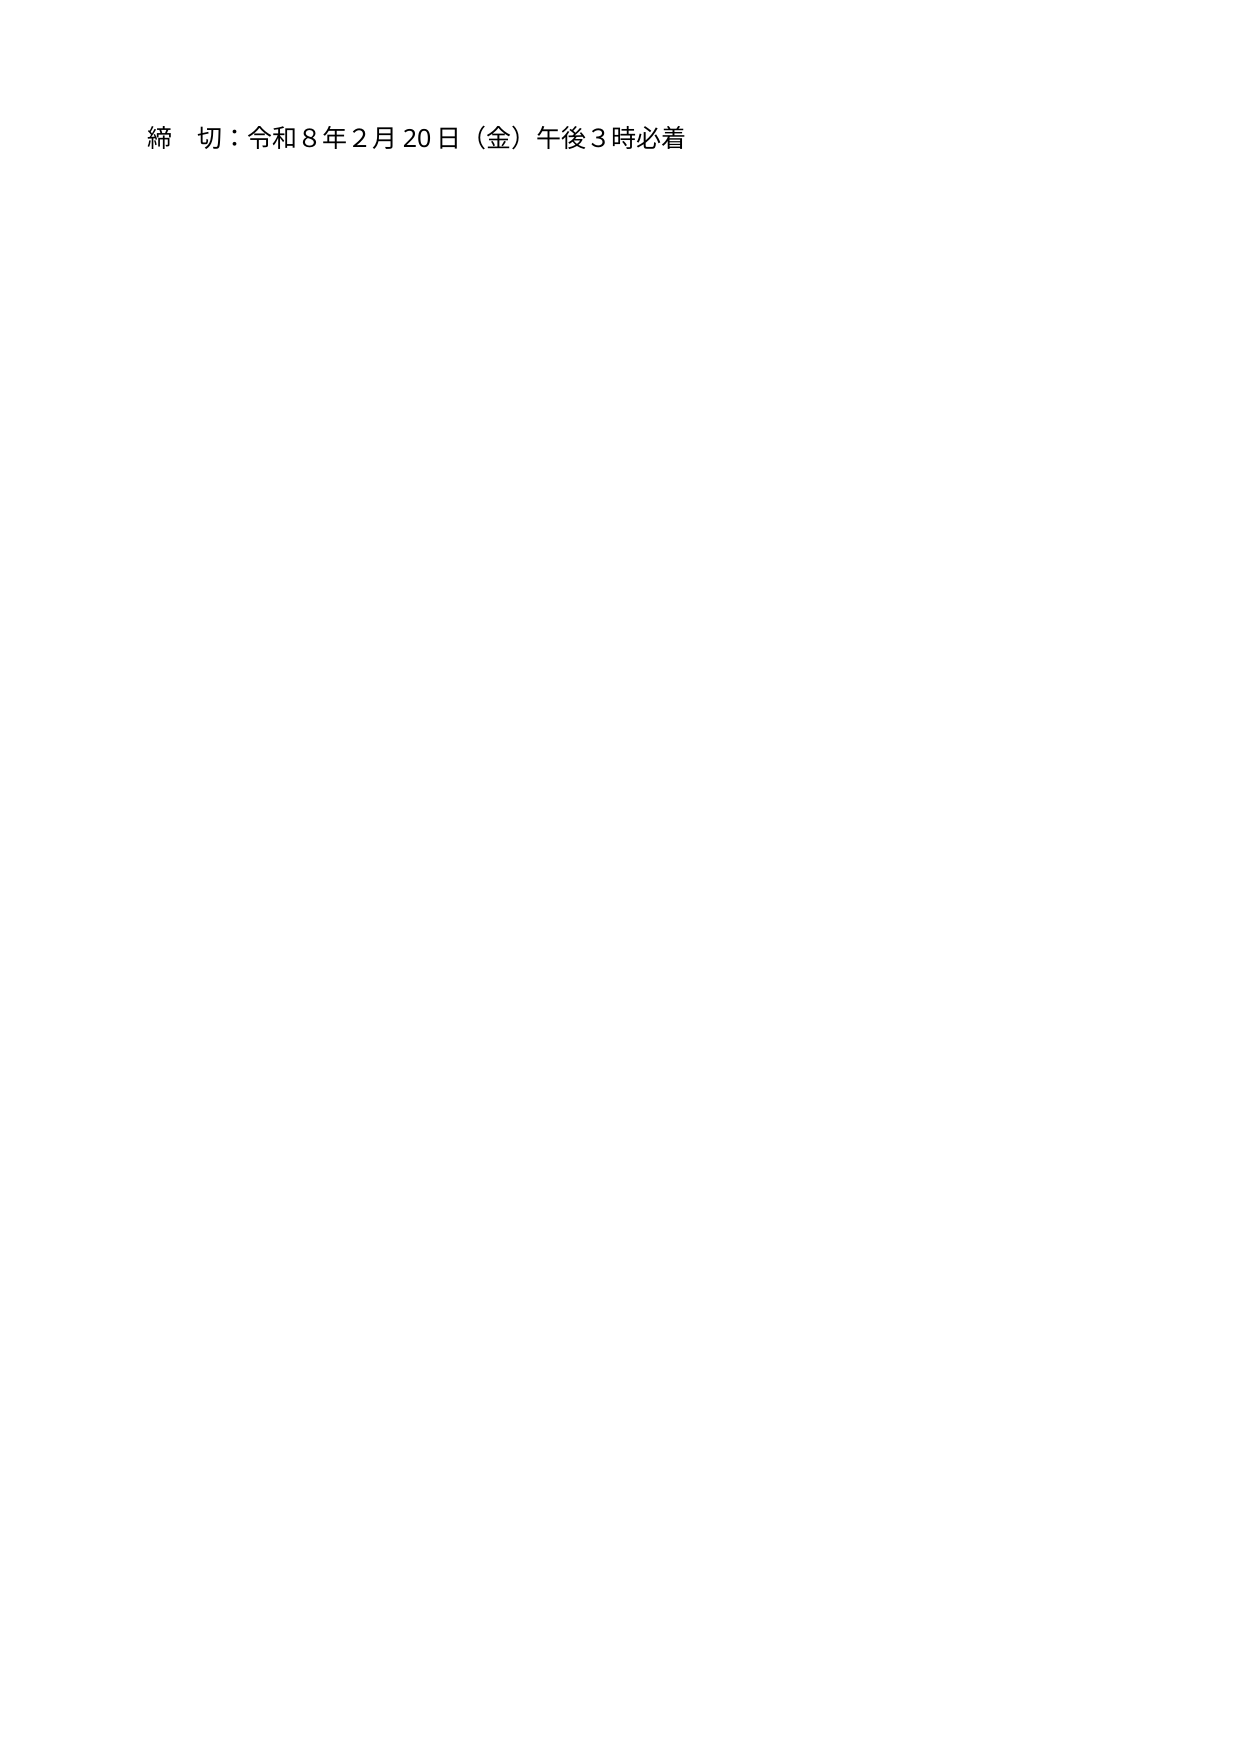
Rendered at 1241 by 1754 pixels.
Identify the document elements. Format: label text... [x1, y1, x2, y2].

text 締 切：令和８年２月20日（金）午後３時必着 [148, 118, 1092, 154]
